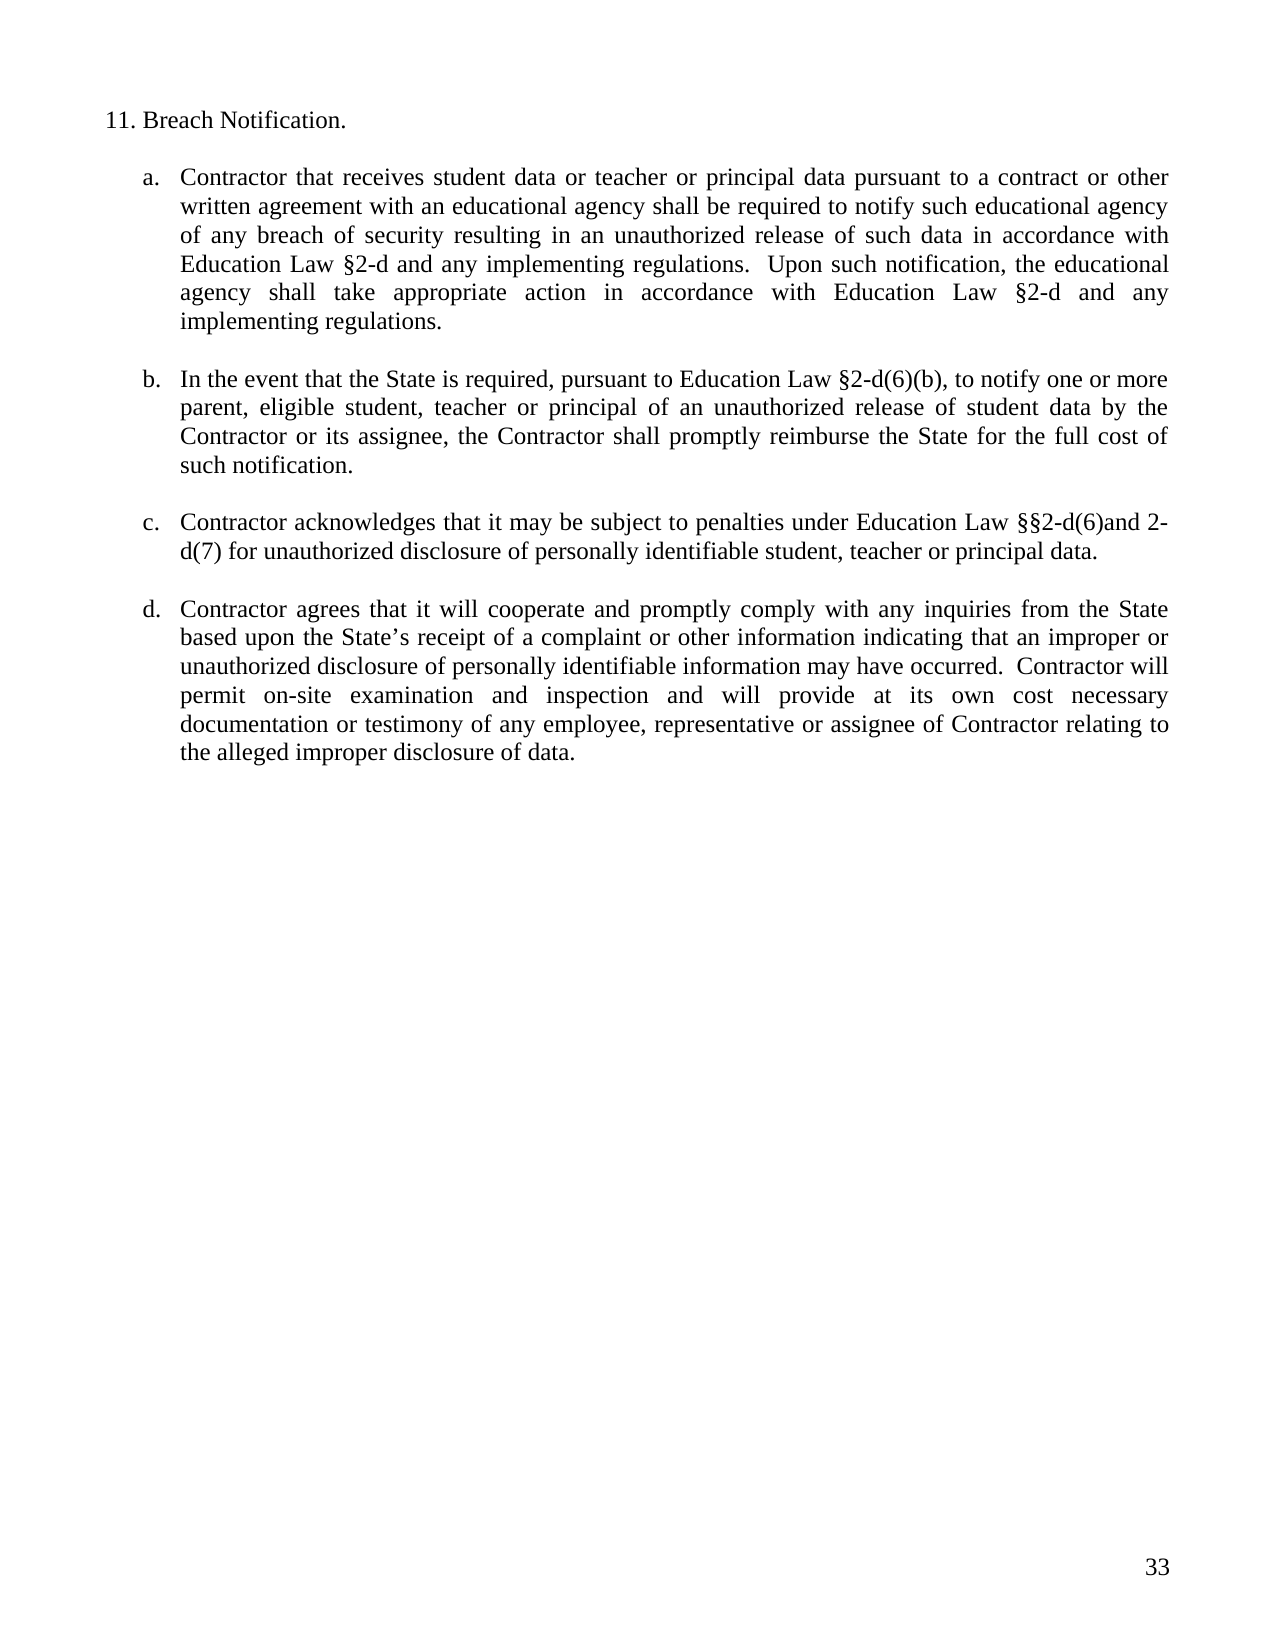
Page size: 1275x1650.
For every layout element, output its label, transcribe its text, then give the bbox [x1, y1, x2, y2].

list Contractor agrees that it will cooperate and promptly comply with any inquiries from the State based upon the State’s receipt of a complaint or other information indicating that an improper or unauthorized disclosure of personally identifiable information may have occurred. Contractor will permit on-site examination and inspection and will provide at its own cost necessary documentation or testimony of any employee, representative or assignee of Contractor relating to the alleged improper disclosure of data. [142, 594, 1170, 766]
list Breach Notification. [105, 105, 1170, 134]
list In the event that the State is required, pursuant to Education Law §2-d(6)(b), to notify one or more parent, eligible student, teacher or principal of an unauthorized release of student data by the Contractor or its assignee, the Contractor shall promptly reimburse the State for the full cost of such notification. [142, 364, 1170, 479]
list Contractor that receives student data or teacher or principal data pursuant to a contract or other written agreement with an educational agency shall be required to notify such educational agency of any breach of security resulting in an unauthorized release of such data in accordance with Education Law §2-d and any implementing regulations. Upon such notification, the educational agency shall take appropriate action in accordance with Education Law §2-d and any implementing regulations. [142, 162, 1170, 335]
list Contractor acknowledges that it may be subject to penalties under Education Law §§2-d(6)and 2-d(7) for unauthorized disclosure of personally identifiable student, teacher or principal data. [142, 507, 1170, 565]
